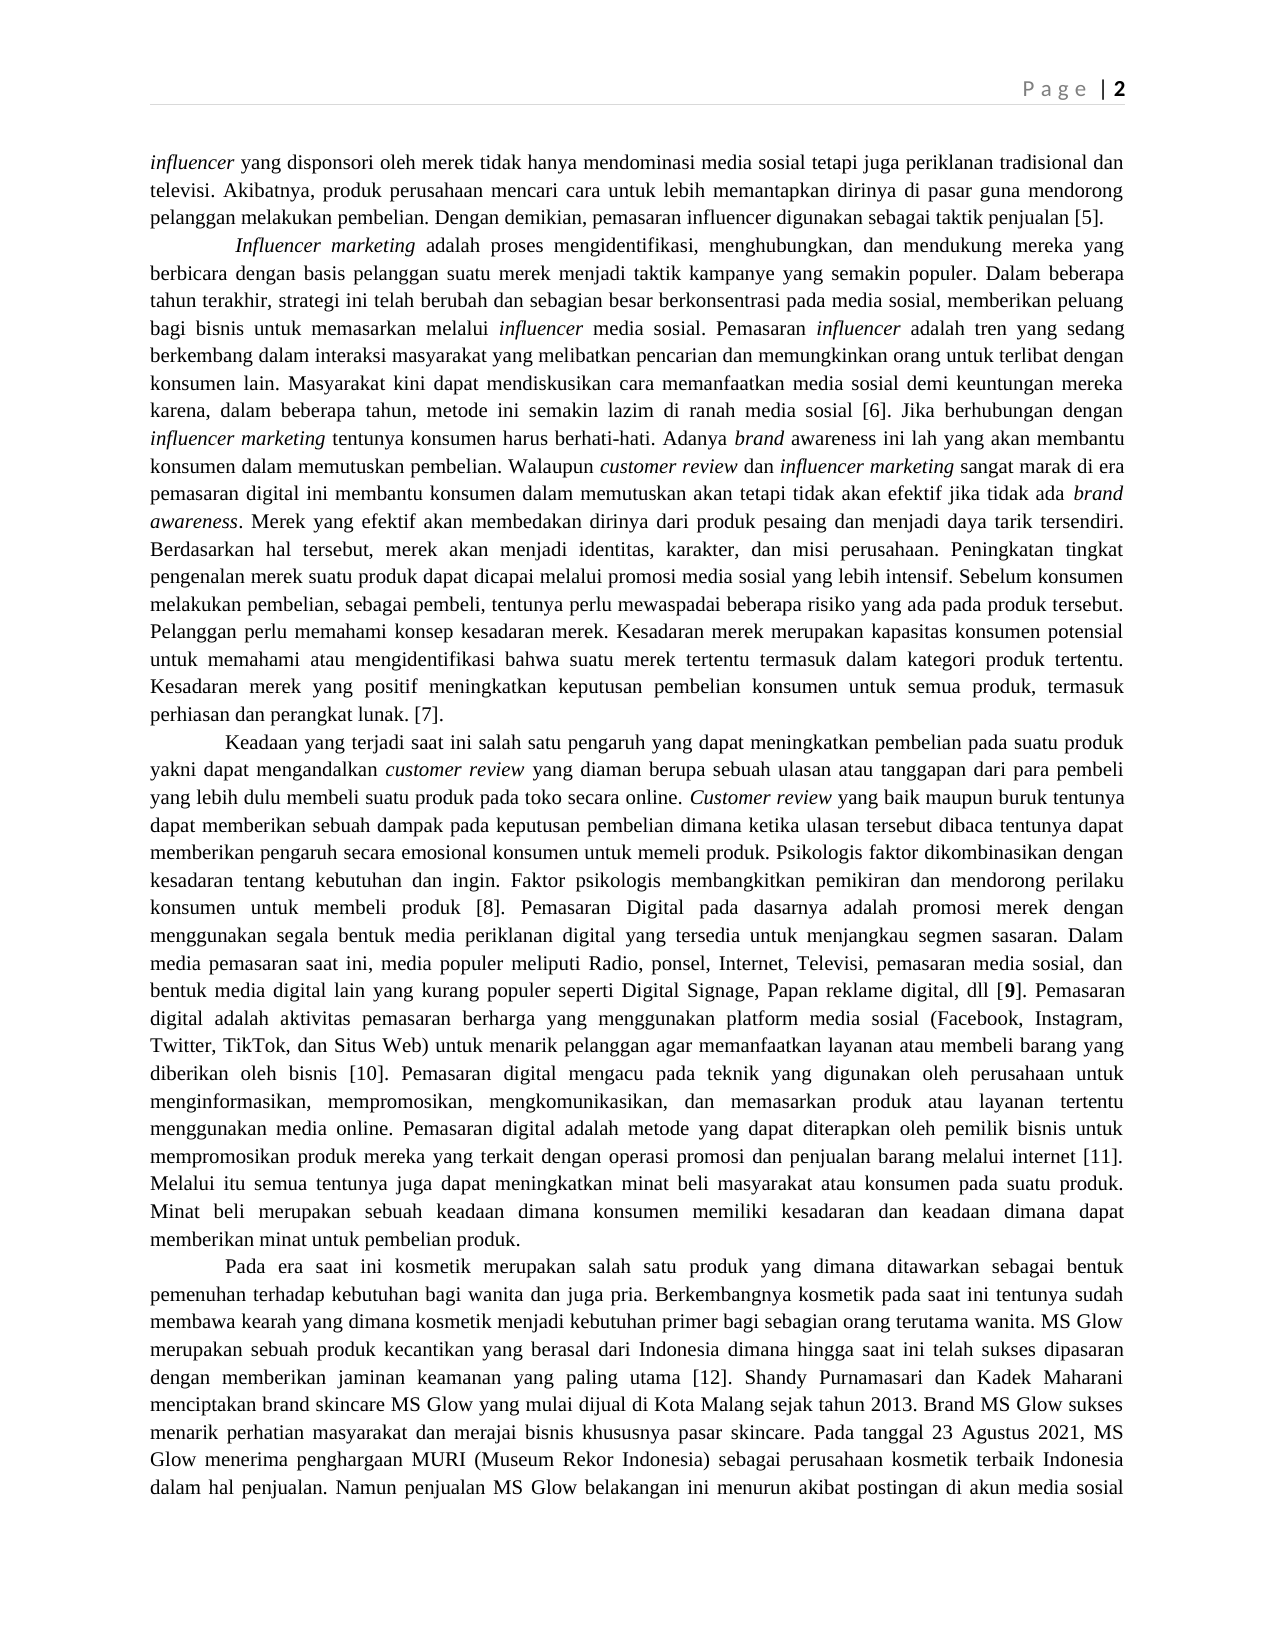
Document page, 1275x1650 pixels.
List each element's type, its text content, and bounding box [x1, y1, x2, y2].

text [150, 1254, 1125, 1499]
text Influencer marketing adalah proses mengidentifikasi, menghubungkan, dan mendukung mereka yang berbicara dengan basis pelanggan suatu merek menjadi taktik kampanye yang semakin populer. Dalam beberapa tahun terakhir, strategi ini telah berubah dan sebagian besar berkonsentrasi pada media sosial, memberikan peluang bagi bisnis untuk memasarkan melalui influencer media sosial. Pemasaran influencer adalah tren yang sedang berkembang dalam interaksi masyarakat yang melibatkan pencarian dan memungkinkan orang untuk terlibat dengan konsumen lain. Masyarakat kini dapat mendiskusikan cara memanfaatkan media sosial demi keuntungan mereka karena, dalam beberapa tahun, metode ini semakin lazim di ranah media sosial [6]. Jika berhubungan dengan influencer marketing tentunya konsumen harus berhati-hati. Adanya brand awareness ini lah yang akan membantu konsumen dalam memutuskan pembelian. Walaupun customer review dan influencer marketing sangat marak di era pemasaran digital ini membantu konsumen dalam memutuskan akan tetapi tidak akan efektif jika tidak ada brand awareness. Merek yang efektif akan membedakan dirinya dari produk pesaing dan menjadi daya tarik tersendiri. Berdasarkan hal tersebut, merek akan menjadi identitas, karakter, dan misi perusahaan. Peningkatan tingkat pengenalan merek suatu produk dapat dicapai melalui promosi media sosial yang lebih intensif. Sebelum konsumen melakukan pembelian, sebagai pembeli, tentunya perlu mewaspadai beberapa risiko yang ada pada produk tersebut. Pelanggan perlu memahami konsep kesadaran merek. Kesadaran merek merupakan kapasitas konsumen potensial untuk memahami atau mengidentifikasi bahwa suatu merek tertentu termasuk dalam kategori produk tertentu. Kesadaran merek yang positif meningkatkan keputusan pembelian konsumen untuk semua produk, termasuk perhiasan dan perangkat lunak. [7]. [150, 233, 1125, 726]
text Keadaan yang terjadi saat ini salah satu pengaruh yang dapat meningkatkan pembelian pada suatu produk yakni dapat mengandalkan customer review yang diaman berupa sebuah ulasan atau tanggapan dari para pembeli yang lebih dulu membeli suatu produk pada toko secara online. Customer review yang baik maupun buruk tentunya dapat memberikan sebuah dampak pada keputusan pembelian dimana ketika ulasan tersebut dibaca tentunya dapat memberikan pengaruh secara emosional konsumen untuk memeli produk. Psikologis faktor dikombinasikan dengan kesadaran tentang kebutuhan dan ingin. Faktor psikologis membangkitkan pemikiran dan mendorong perilaku konsumen untuk membeli produk [8]. Pemasaran Digital pada dasarnya adalah promosi merek dengan menggunakan segala bentuk media periklanan digital yang tersedia untuk menjangkau segmen sasaran. Dalam media pemasaran saat ini, media populer meliputi Radio, ponsel, Internet, Televisi, pemasaran media sosial, dan bentuk media digital lain yang kurang populer seperti Digital Signage, Papan reklame digital, dll [9]. Pemasaran digital adalah aktivitas pemasaran berharga yang menggunakan platform media sosial (Facebook, Instagram, Twitter, TikTok, dan Situs Web) untuk menarik pelanggan agar memanfaatkan layanan atau membeli barang yang diberikan oleh bisnis [10]. Pemasaran digital mengacu pada teknik yang digunakan oleh perusahaan untuk menginformasikan, mempromosikan, mengkomunikasikan, dan memasarkan produk atau layanan tertentu menggunakan media online. Pemasaran digital adalah metode yang dapat diterapkan oleh pemilik bisnis untuk mempromosikan produk mereka yang terkait dengan operasi promosi dan penjualan barang melalui internet [11]. Melalui itu semua tentunya juga dapat meningkatkan minat beli masyarakat atau konsumen pada suatu produk. Minat beli merupakan sebuah keadaan dimana konsumen memiliki kesadaran dan keadaan dimana dapat memberikan minat untuk pembelian produk. [150, 730, 1125, 1251]
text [150, 150, 1125, 229]
